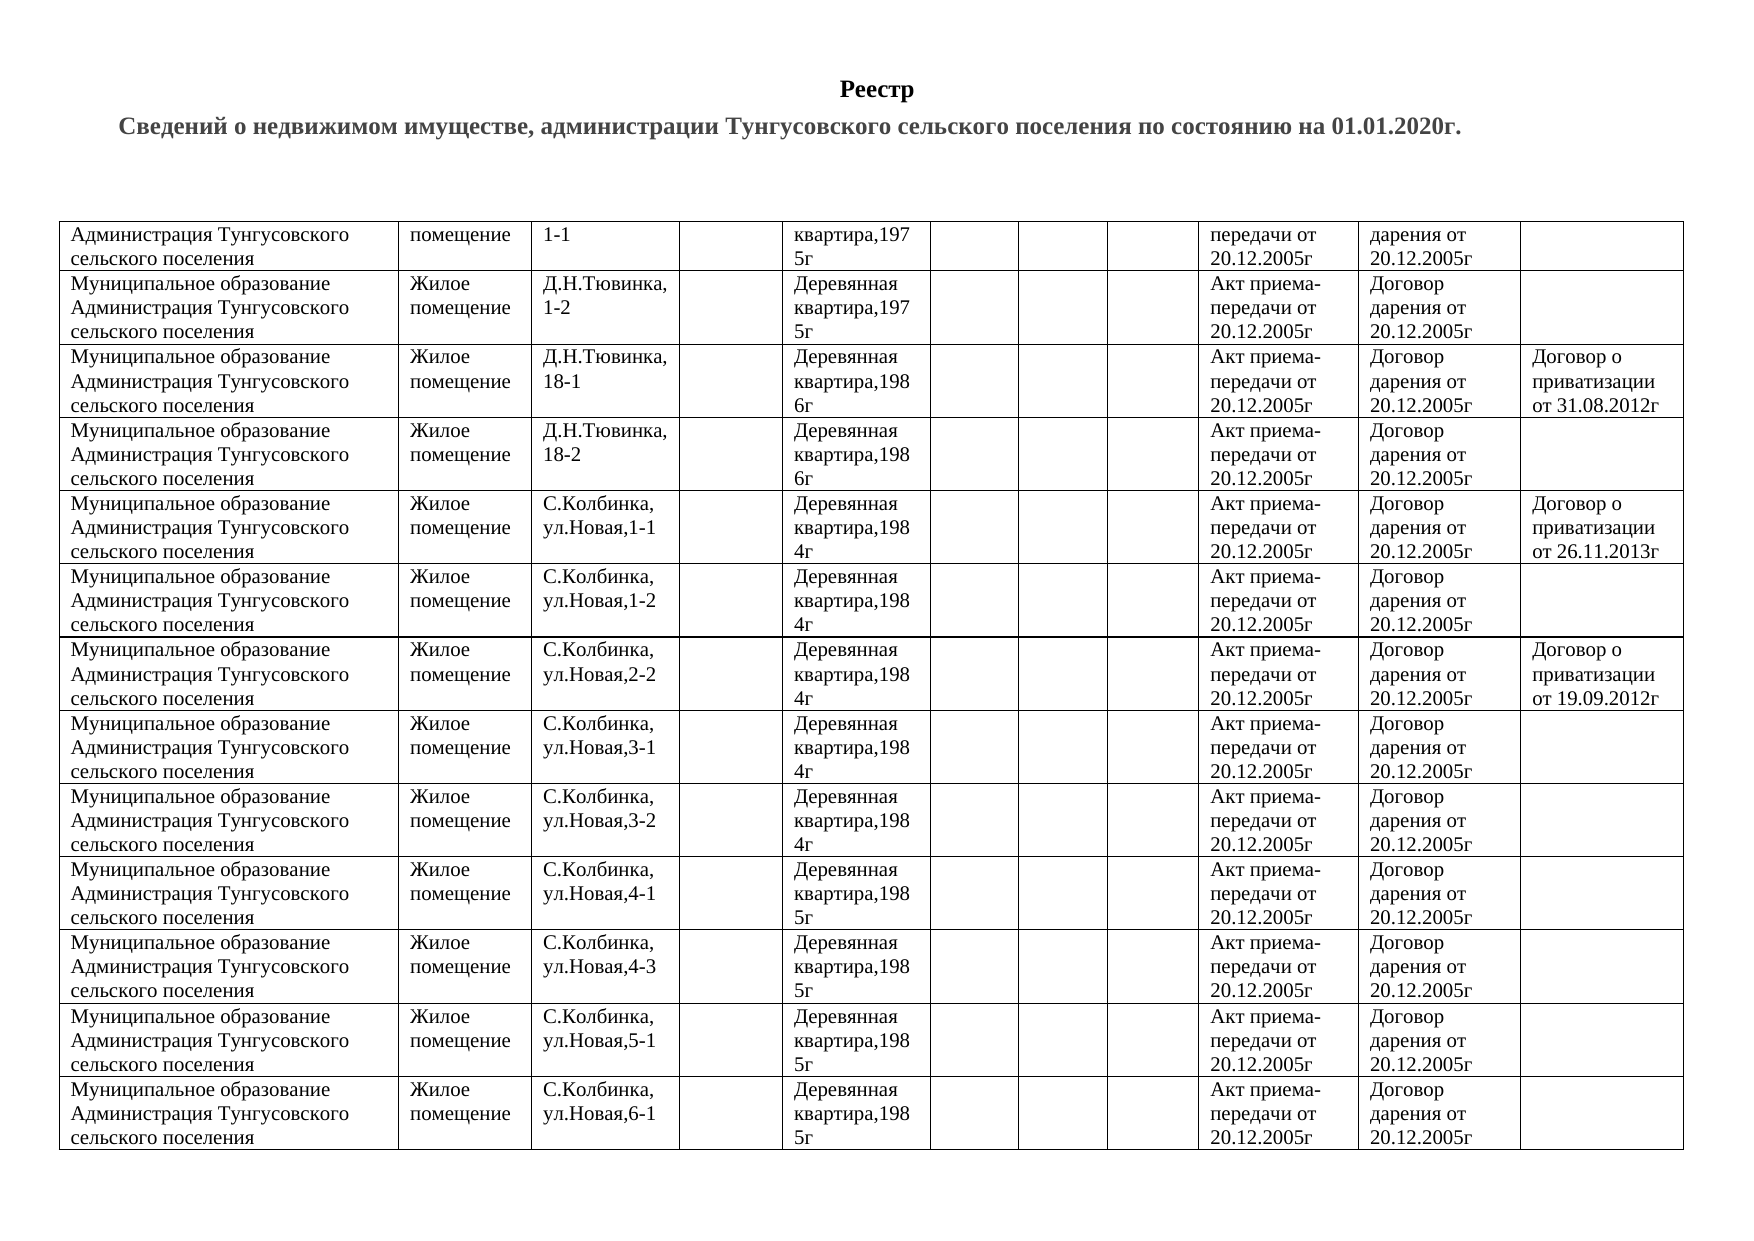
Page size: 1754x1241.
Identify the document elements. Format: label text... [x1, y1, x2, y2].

table_cell Договор дарения от 20.12.2005г [1359, 638, 1520, 709]
table_cell [1019, 1077, 1107, 1149]
table_cell [680, 222, 782, 270]
table_cell С.Колбинка, ул.Новая,6-1 [532, 1077, 679, 1149]
table_cell Договор дарения от 20.12.2005г [1359, 1004, 1520, 1076]
table_cell [1108, 930, 1198, 1002]
table_cell [1019, 418, 1107, 490]
table_cell Договор дарения от 20.12.2005г [1359, 491, 1520, 563]
table_cell [1108, 345, 1198, 417]
table_cell [680, 1077, 782, 1149]
table_cell Деревянная квартира,1985г [783, 1004, 930, 1076]
table_cell Муниципальное образование Администрация Тунгусовского сельского поселения [60, 711, 398, 783]
table_cell [1521, 1077, 1683, 1149]
table_cell [931, 418, 1018, 490]
table_cell Муниципальное образование Администрация Тунгусовского сельского поселения [60, 638, 398, 709]
table_cell Муниципальное образование Администрация Тунгусовского сельского поселения [60, 345, 398, 417]
table_cell [680, 418, 782, 490]
table_cell Жилое помещение [399, 1077, 531, 1149]
table_cell [680, 491, 782, 563]
table_cell [931, 930, 1018, 1002]
table_cell Жилое помещение [399, 345, 531, 417]
table_cell С.Колбинка, ул.Новая,1-1 [532, 491, 679, 563]
table_cell [680, 1004, 782, 1076]
table_cell Муниципальное образование Администрация Тунгусовского сельского поселения [60, 857, 398, 929]
table_cell [1108, 638, 1198, 709]
table_cell Акт приема-передачи от 20.12.2005г [1199, 418, 1358, 490]
table_cell [1108, 418, 1198, 490]
table_cell Деревянная квартира,1984г [783, 711, 930, 783]
table_cell Жилое помещение [399, 564, 531, 636]
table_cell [783, 222, 930, 270]
table_cell Жилое помещение [399, 784, 531, 856]
table_cell Акт приема-передачи от 20.12.2005г [1199, 564, 1358, 636]
table_cell С.Колбинка, ул.Новая,4-3 [532, 930, 679, 1002]
table_cell [1019, 857, 1107, 929]
table_cell Акт приема-передачи от 20.12.2005г [1199, 271, 1358, 343]
table_cell Акт приема-передачи от 20.12.2005г [1199, 491, 1358, 563]
table_cell [1108, 1077, 1198, 1149]
table_cell Деревянная квартира,1984г [783, 564, 930, 636]
table_cell С.Колбинка, ул.Новая,2-2 [532, 638, 679, 709]
table_cell Акт приема-передачи от 20.12.2005г [1199, 857, 1358, 929]
table_cell [1108, 491, 1198, 563]
table_cell [931, 345, 1018, 417]
table_cell Договор дарения от 20.12.2005г [1359, 271, 1520, 343]
table_cell [680, 857, 782, 929]
table_cell Жилое помещение [399, 711, 531, 783]
table_cell Жилое помещение [399, 271, 531, 343]
table_cell Муниципальное образование Администрация Тунгусовского сельского поселения [60, 784, 398, 856]
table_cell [1199, 222, 1358, 270]
table_cell Акт приема-передачи от 20.12.2005г [1199, 930, 1358, 1002]
table_cell Д.Н.Тювинка,1-1 [532, 222, 679, 270]
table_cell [60, 1077, 398, 1149]
table_cell Акт приема-передачи от 20.12.2005г [1199, 1004, 1358, 1076]
table_cell [931, 638, 1018, 709]
table_cell [931, 271, 1018, 343]
table_cell [1108, 1004, 1198, 1076]
table_cell Муниципальное образование Администрация Тунгусовского сельского поселения [60, 930, 398, 1002]
table_cell Д.Н.Тювинка,1-2 [532, 271, 679, 343]
table_cell [1521, 857, 1683, 929]
table_cell Деревянная квартира,1984г [783, 638, 930, 709]
table_cell [931, 1077, 1018, 1149]
table_cell Муниципальное образование Администрация Тунгусовского сельского поселения [60, 1004, 398, 1076]
table_cell [931, 1004, 1018, 1076]
table_cell Жилое помещение [399, 1004, 531, 1076]
table_cell Акт приема-передачи от 20.12.2005г [1199, 784, 1358, 856]
table_cell Договор дарения от 20.12.2005г [1359, 345, 1520, 417]
table_cell [931, 222, 1018, 270]
table_cell [680, 930, 782, 1002]
table_cell Деревянная квартира,1986г [783, 418, 930, 490]
table_cell Муниципальное образование Администрация Тунгусовского сельского поселения [60, 564, 398, 636]
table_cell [783, 1077, 930, 1149]
table_cell Жилое помещение [399, 491, 531, 563]
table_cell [60, 222, 398, 270]
table_cell Договор дарения от 20.12.2005г [1359, 930, 1520, 1002]
table_cell Муниципальное образование Администрация Тунгусовского сельского поселения [60, 271, 398, 343]
table_cell С.Колбинка, ул.Новая,5-1 [532, 1004, 679, 1076]
table_cell Деревянная квартира,1984г [783, 784, 930, 856]
table_cell Договор о приватизации от 31.08.2012г [1521, 345, 1683, 417]
table_cell [1521, 271, 1683, 343]
table_cell [1019, 491, 1107, 563]
table_cell Деревянная квартира,1986г [783, 345, 930, 417]
table_cell [680, 271, 782, 343]
table_cell [1019, 930, 1107, 1002]
table_cell Муниципальное образование Администрация Тунгусовского сельского поселения [60, 418, 398, 490]
table_cell [1019, 711, 1107, 783]
table_cell [1521, 564, 1683, 636]
table_cell Договор дарения от 20.12.2005г [1359, 418, 1520, 490]
table_cell [680, 345, 782, 417]
table_cell [931, 711, 1018, 783]
table_cell [1521, 930, 1683, 1002]
table_cell Акт приема-передачи от 20.12.2005г [1199, 638, 1358, 709]
table_cell Жилое помещение [399, 930, 531, 1002]
table_cell Деревянная квартира,1985г [783, 930, 930, 1002]
table_cell [1108, 857, 1198, 929]
table_cell С.Колбинка, ул.Новая,4-1 [532, 857, 679, 929]
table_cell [1359, 1077, 1520, 1149]
table_cell Жилое помещение [399, 418, 531, 490]
table_cell [1108, 271, 1198, 343]
table_cell [1019, 564, 1107, 636]
table_cell [1108, 222, 1198, 270]
table_cell [680, 784, 782, 856]
table_cell [1019, 271, 1107, 343]
table_cell Договор дарения от 20.12.2005г [1359, 564, 1520, 636]
table_cell [680, 564, 782, 636]
table_cell Деревянная квартира,1984г [783, 491, 930, 563]
table_cell С.Колбинка, ул.Новая,1-2 [532, 564, 679, 636]
table_cell Договор о приватизации от 19.09.2012г [1521, 638, 1683, 709]
table_cell Жилое помещение [399, 857, 531, 929]
table_cell [680, 711, 782, 783]
table_cell [931, 564, 1018, 636]
table_cell [1019, 1004, 1107, 1076]
table_cell Деревянная квартира,1985г [783, 857, 930, 929]
table_cell [1521, 711, 1683, 783]
table_cell Муниципальное образование Администрация Тунгусовского сельского поселения [60, 491, 398, 563]
table_cell [1019, 222, 1107, 270]
table_cell С.Колбинка, ул.Новая,3-1 [532, 711, 679, 783]
table_cell Жилое помещение [399, 638, 531, 709]
table_cell Договор дарения от 20.12.2005г [1359, 857, 1520, 929]
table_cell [1199, 1077, 1358, 1149]
table_cell Договор о приватизации от 26.11.2013г [1521, 491, 1683, 563]
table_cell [1359, 222, 1520, 270]
table_cell Д.Н.Тювинка,18-2 [532, 418, 679, 490]
table_cell Жилое помещение [399, 222, 531, 270]
table_cell Договор дарения от 20.12.2005г [1359, 784, 1520, 856]
table_cell [931, 857, 1018, 929]
table_cell С.Колбинка, ул.Новая,3-2 [532, 784, 679, 856]
table_cell [1521, 418, 1683, 490]
table_cell [1108, 711, 1198, 783]
table_cell [1019, 638, 1107, 709]
table_cell [680, 638, 782, 709]
table_cell [1019, 345, 1107, 417]
table_cell Акт приема-передачи от 20.12.2005г [1199, 711, 1358, 783]
table_cell [931, 784, 1018, 856]
table_cell Акт приема-передачи от 20.12.2005г [1199, 345, 1358, 417]
table_cell [1108, 564, 1198, 636]
table_cell [1108, 784, 1198, 856]
table_cell [931, 491, 1018, 563]
table_cell Д.Н.Тювинка,18-1 [532, 345, 679, 417]
table_cell [1521, 784, 1683, 856]
table_cell [1521, 222, 1683, 270]
table_cell [1019, 784, 1107, 856]
table_cell Деревянная квартира,1975г [783, 271, 930, 343]
table_cell [1521, 1004, 1683, 1076]
table_cell Договор дарения от 20.12.2005г [1359, 711, 1520, 783]
